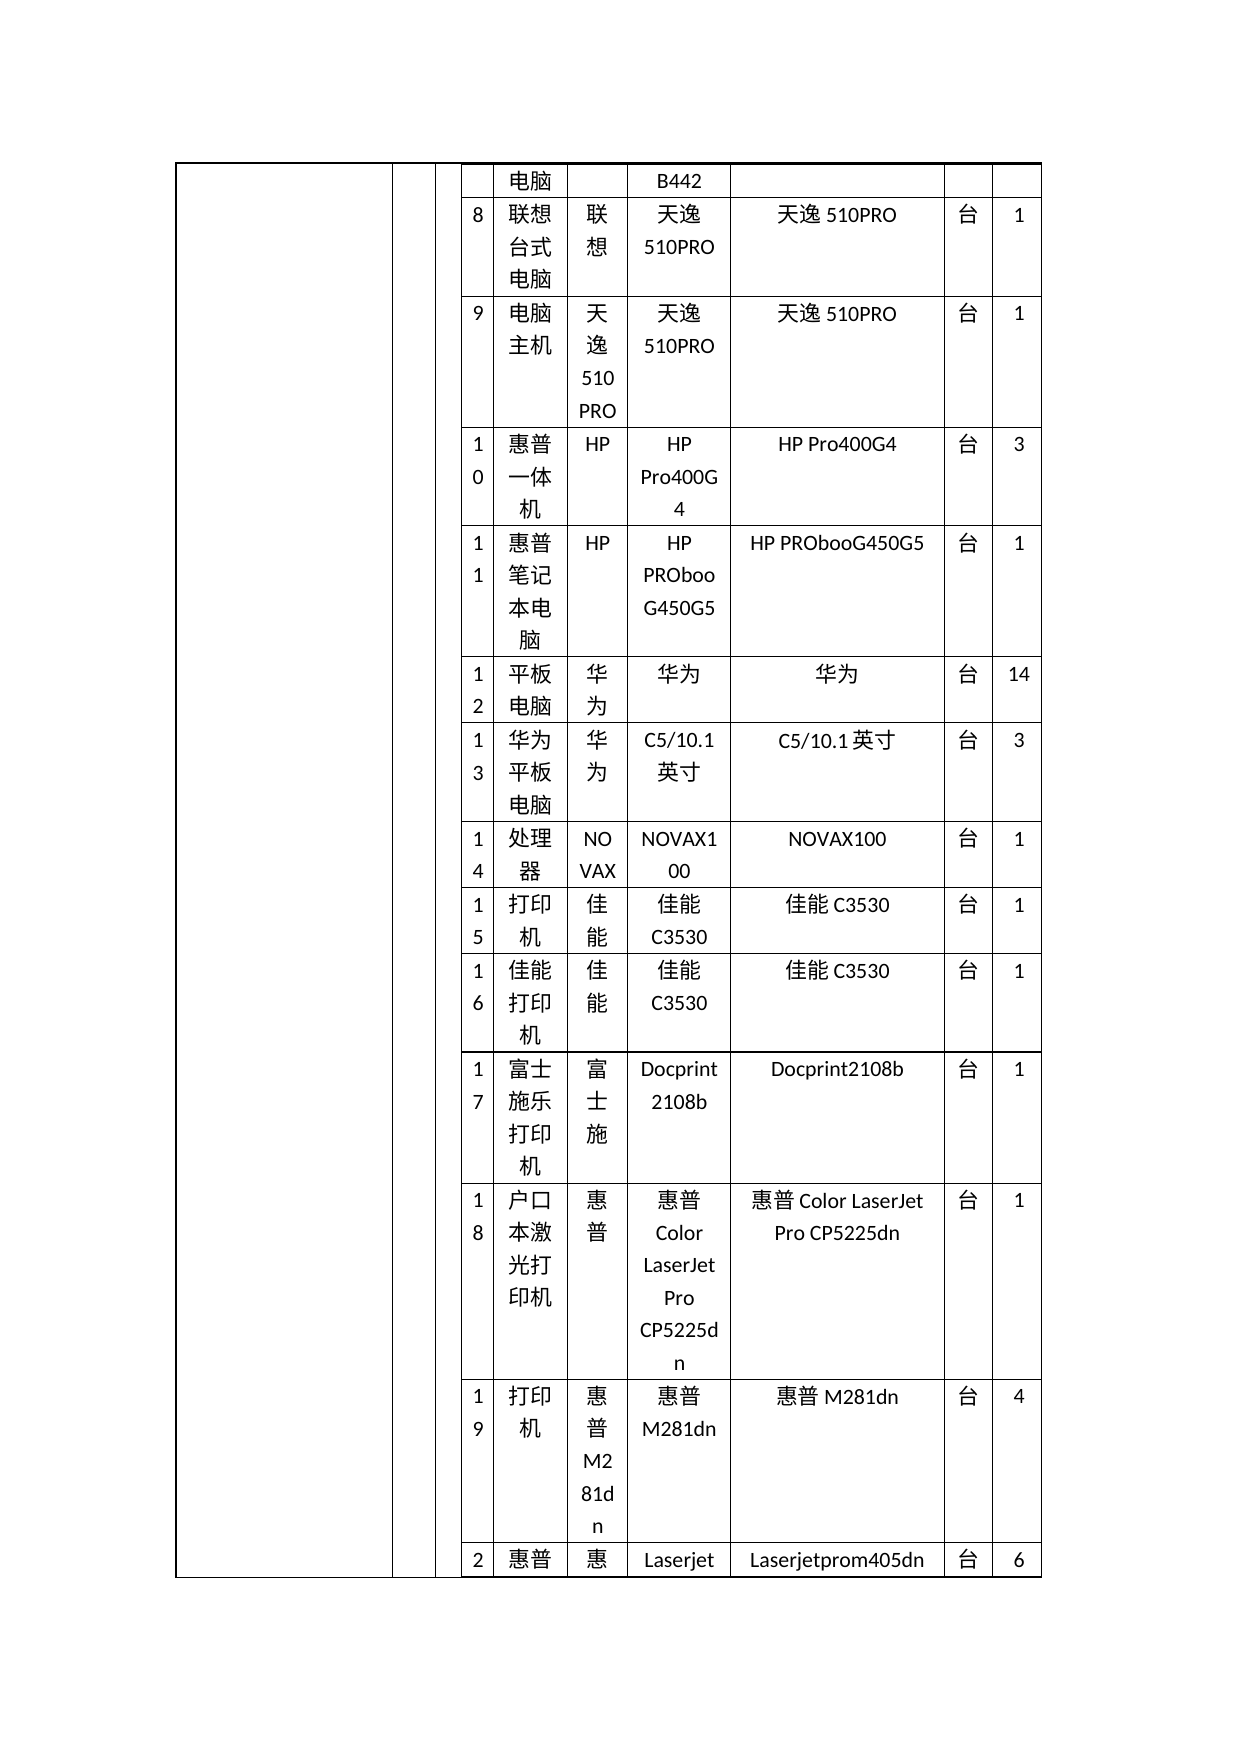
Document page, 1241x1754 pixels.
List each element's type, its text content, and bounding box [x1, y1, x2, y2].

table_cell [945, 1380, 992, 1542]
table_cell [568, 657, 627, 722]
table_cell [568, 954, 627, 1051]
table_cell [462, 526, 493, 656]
table_cell [177, 164, 392, 1577]
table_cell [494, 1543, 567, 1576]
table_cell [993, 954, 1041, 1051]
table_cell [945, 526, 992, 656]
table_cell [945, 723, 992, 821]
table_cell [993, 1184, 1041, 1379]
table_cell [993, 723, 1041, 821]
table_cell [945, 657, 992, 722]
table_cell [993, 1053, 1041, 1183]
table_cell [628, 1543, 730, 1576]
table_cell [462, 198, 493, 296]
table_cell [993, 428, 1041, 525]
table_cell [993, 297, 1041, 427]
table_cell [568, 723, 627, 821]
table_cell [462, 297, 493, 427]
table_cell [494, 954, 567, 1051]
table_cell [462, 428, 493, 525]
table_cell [731, 1380, 944, 1542]
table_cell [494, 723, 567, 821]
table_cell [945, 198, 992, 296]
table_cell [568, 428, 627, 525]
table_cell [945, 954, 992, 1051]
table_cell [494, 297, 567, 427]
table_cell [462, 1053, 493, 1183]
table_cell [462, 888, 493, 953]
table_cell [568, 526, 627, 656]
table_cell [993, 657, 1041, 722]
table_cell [436, 164, 461, 1577]
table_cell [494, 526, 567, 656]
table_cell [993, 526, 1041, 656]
table_cell 2 [393, 164, 435, 1577]
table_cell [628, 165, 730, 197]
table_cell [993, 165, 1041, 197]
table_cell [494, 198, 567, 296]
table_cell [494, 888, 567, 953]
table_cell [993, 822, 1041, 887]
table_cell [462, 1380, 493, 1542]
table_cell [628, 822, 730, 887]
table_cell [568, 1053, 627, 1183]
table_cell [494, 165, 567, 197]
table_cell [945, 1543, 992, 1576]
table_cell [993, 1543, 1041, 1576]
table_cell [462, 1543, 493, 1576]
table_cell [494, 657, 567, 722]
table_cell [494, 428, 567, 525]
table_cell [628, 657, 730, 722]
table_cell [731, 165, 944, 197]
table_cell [731, 198, 944, 296]
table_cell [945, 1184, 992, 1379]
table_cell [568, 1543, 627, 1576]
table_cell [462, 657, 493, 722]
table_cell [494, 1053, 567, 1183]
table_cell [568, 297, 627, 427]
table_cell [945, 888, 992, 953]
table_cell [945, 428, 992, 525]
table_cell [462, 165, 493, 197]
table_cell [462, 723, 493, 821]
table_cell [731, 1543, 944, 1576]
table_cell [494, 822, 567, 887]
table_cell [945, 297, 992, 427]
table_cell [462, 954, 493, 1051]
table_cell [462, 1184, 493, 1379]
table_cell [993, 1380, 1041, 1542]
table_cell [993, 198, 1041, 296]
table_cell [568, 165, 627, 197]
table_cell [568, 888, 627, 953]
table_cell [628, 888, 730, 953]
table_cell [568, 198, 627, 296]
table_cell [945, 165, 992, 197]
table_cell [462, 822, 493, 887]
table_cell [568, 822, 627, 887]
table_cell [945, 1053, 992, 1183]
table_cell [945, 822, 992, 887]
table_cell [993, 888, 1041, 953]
